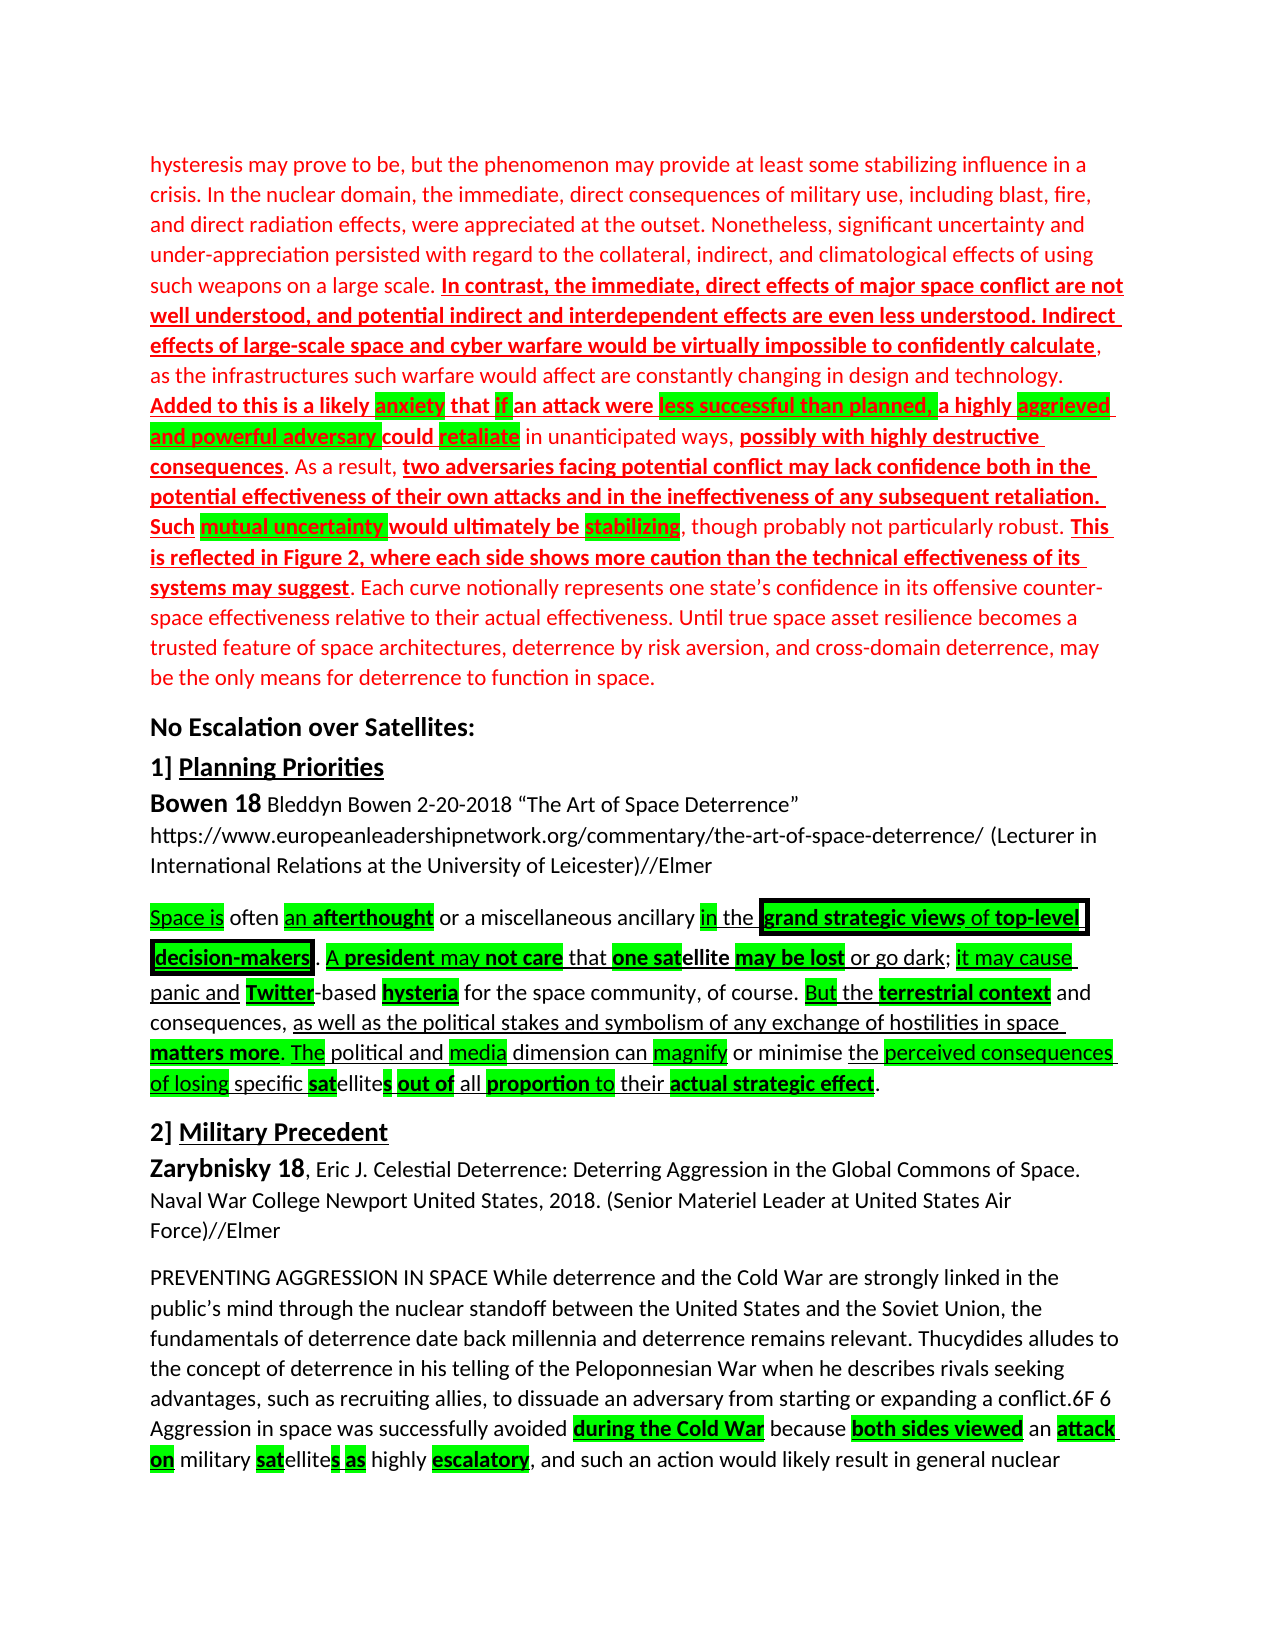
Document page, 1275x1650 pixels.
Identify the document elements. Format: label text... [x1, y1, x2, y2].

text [150, 150, 1125, 692]
text Zarybnisky 18, Eric J. Celestial Deterrence: Deterring Aggression in the Global Commons of Space. Naval War College Newport United States, 2018. (Senior Materiel Leader at United States Air Force)//Elmer [150, 1151, 1125, 1244]
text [150, 1263, 1125, 1473]
subtitle No Escalation over Satellites: [150, 710, 1125, 743]
subtitle 2] Military Precedent [150, 1116, 1125, 1148]
text Bowen 18 Bleddyn Bowen 2-20-2018 “The Art of Space Deterrence” https://www.europeanleadershipnetwork.org/commentary/the-art-of-space-deterrence/ (Lecturer in International Relations at the University of Leicester)//Elmer [150, 786, 1125, 879]
subtitle 1] Planning Priorities [150, 750, 1125, 783]
text Space is often an afterthought or a miscellaneous ancillary in the grand strategic views of top-level decision-makers. A president may not care that one satellite may be lost or go dark; it may cause panic and Twitter-based hysteria for the space community, of course. But the terrestrial context and consequences, as well as the political stakes and symbolism of any exchange of hostilities in space matters more. The political and media dimension can magnify or minimise the perceived consequences of losing specific satellites out of all proportion to their actual strategic effect. [150, 898, 1125, 1097]
